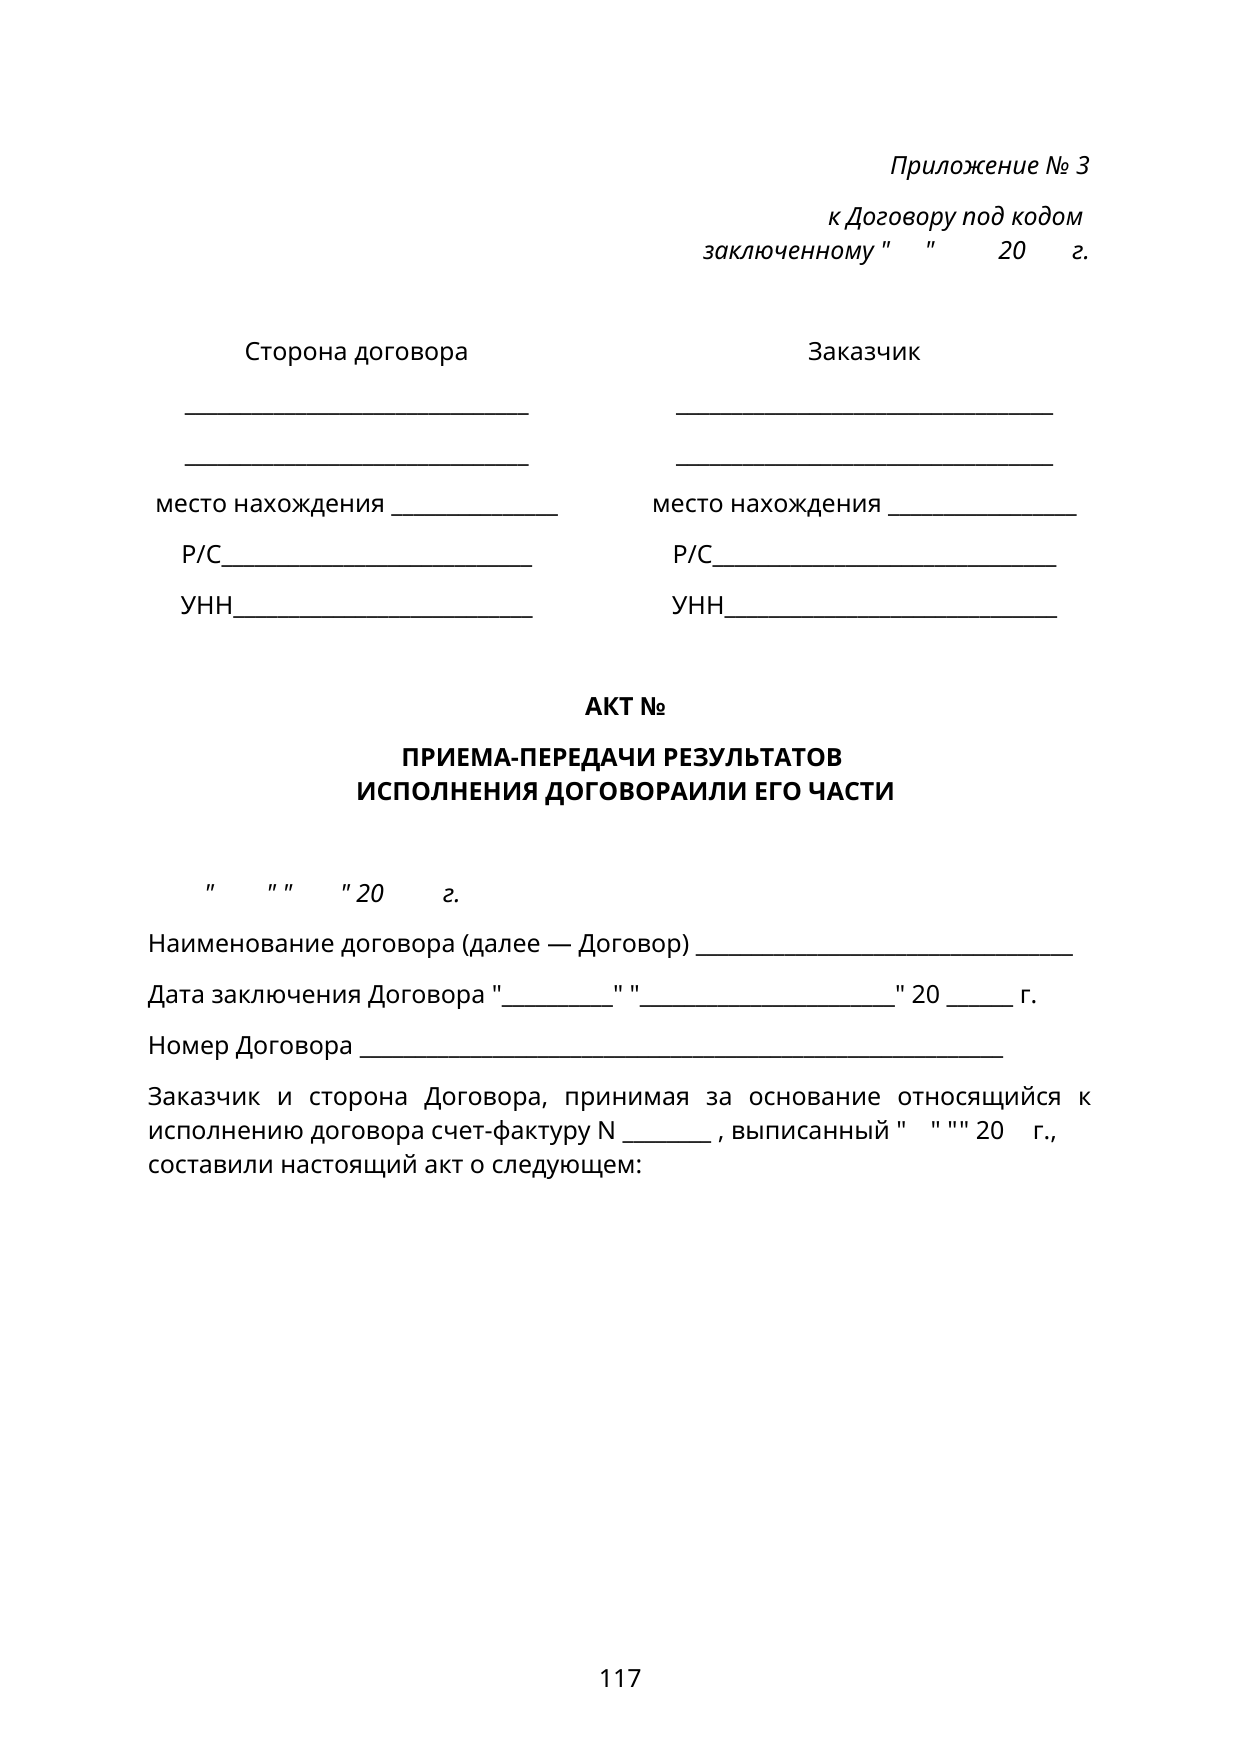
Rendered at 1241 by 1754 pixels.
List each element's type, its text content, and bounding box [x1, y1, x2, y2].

text Заказчик и сторона Договора, принимая за основание относящийся к исполнению договора счет-фактуру N ________ , выписанный " " " " 20 г., составили настоящий акт о следующем: [148, 1078, 1092, 1180]
table_header Заказчик __________________________________ __________________________________ место нахождения _________________ Р/С_______________________________ УНН______________________________ [601, 334, 1128, 638]
text ПРИЕМА-ПЕРЕДАЧИ РЕЗУЛЬТАТОВ ИСПОЛНЕНИЯ ДОГОВОРАИЛИ ЕГО ЧАСТИ [207, 740, 1044, 808]
text к Договору под кодом заключенному " " 20 г. [148, 198, 1092, 267]
text Номер Договора __________________________________________________________ [148, 1027, 1092, 1062]
text Приложение № 3 [148, 148, 1092, 182]
text " " " " 20 г. [148, 875, 1092, 909]
text Наименование договора (далее — Договор) __________________________________ [148, 926, 1092, 960]
text Дата заключения Договора "__________" "_______________________" 20 ______ г. [148, 977, 1092, 1011]
table_header Сторона договора _______________________________ _______________________________ место нахождения _______________ Р/С____________________________ УНН___________________________ [112, 334, 601, 638]
text АКТ № [207, 689, 1044, 723]
